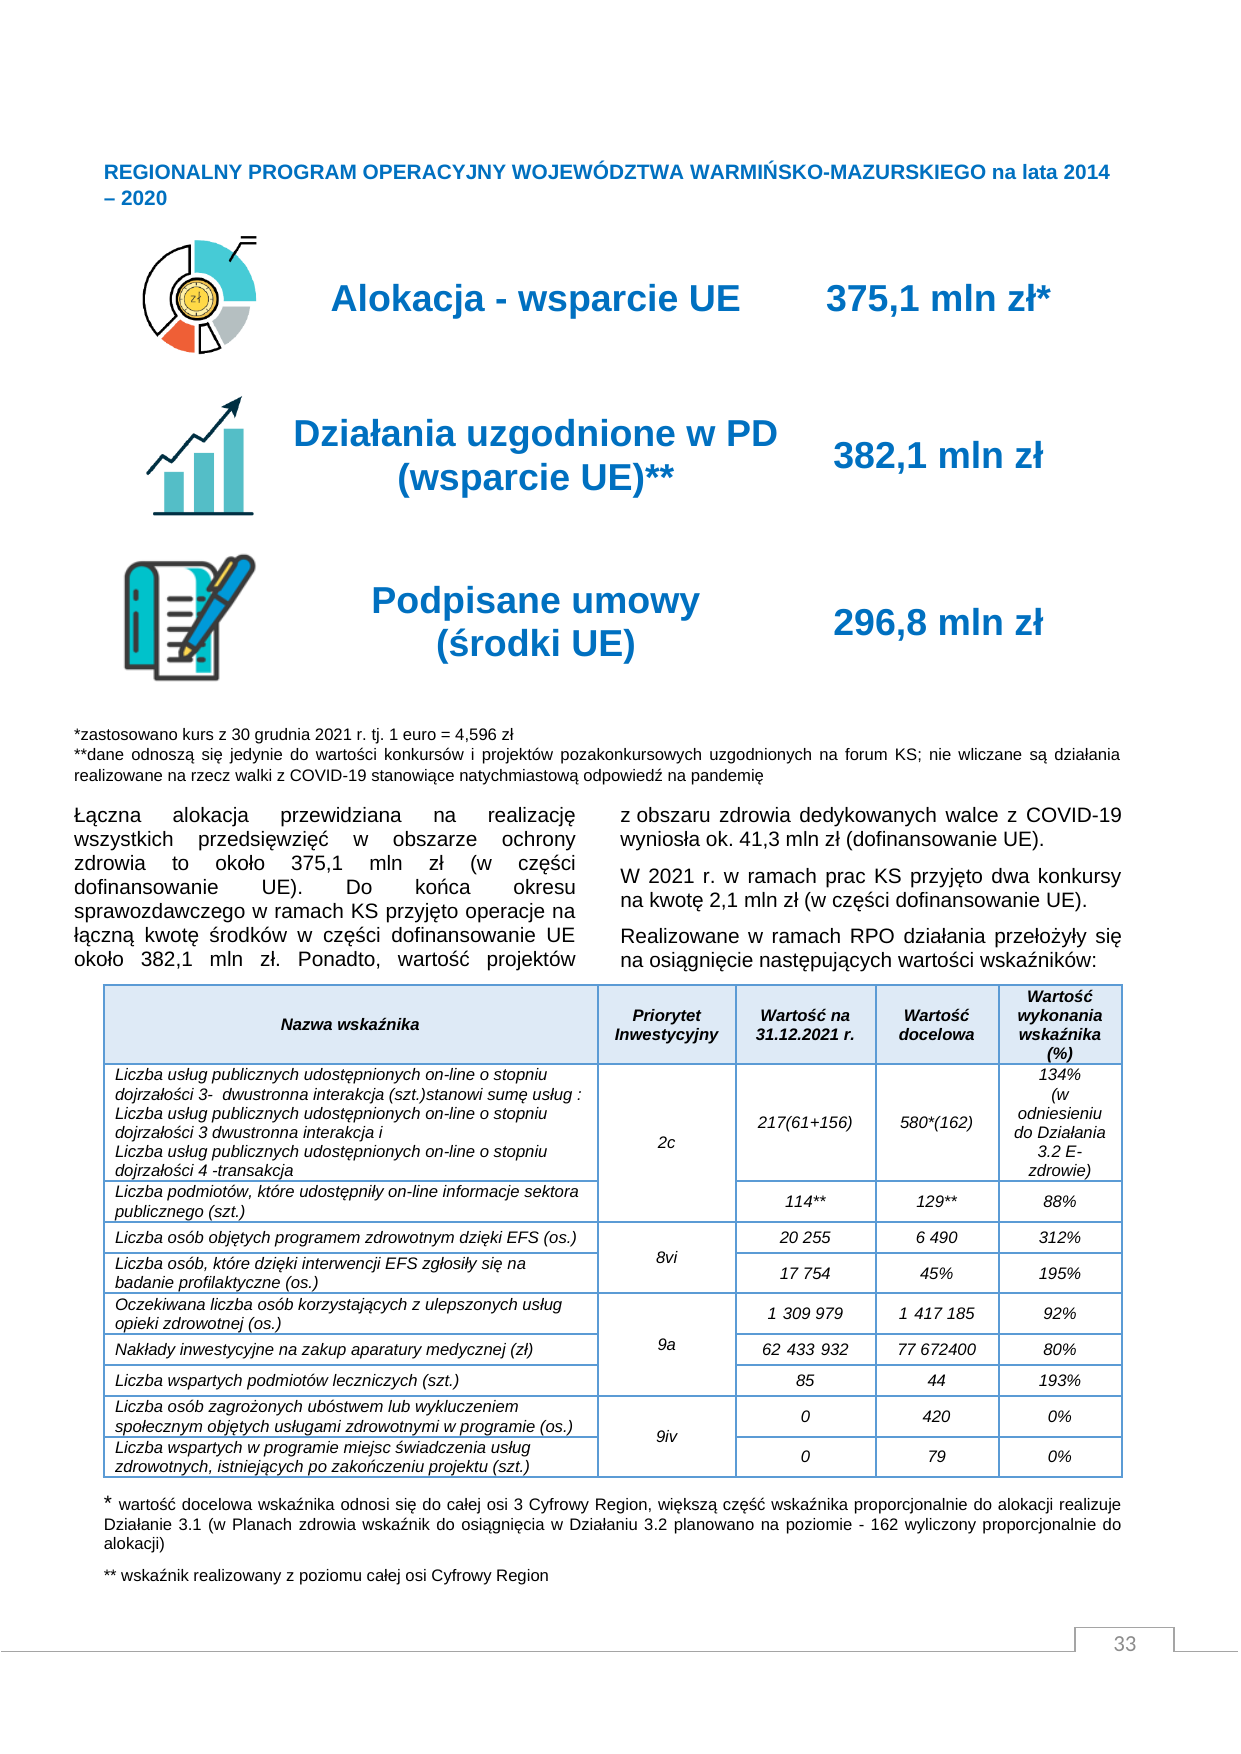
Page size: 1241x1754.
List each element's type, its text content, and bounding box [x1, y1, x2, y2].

table_cell 80% [1000, 1335, 1121, 1364]
table_cell 9a [599, 1294, 735, 1395]
table_cell Liczba osób zagrożonych ubóstwem lub wykluczeniem społecznym objętych usługami zdrowotnymi w programie (os.) [105, 1397, 597, 1436]
text * wartość docelowa wskaźnika odnosi się do całej osi 3 Cyfrowy Region, większą część wskaźnika proporcjonalnie do alokacji realizuje Działanie 3.1 (w Planach zdrowia wskaźnik do osiągnięcia w Działaniu 3.2 planowano na poziomie - 162 wyliczony proporcjonalnie do alokacji) [103, 1491, 1122, 1553]
table_cell 20 255 [737, 1223, 875, 1252]
table_cell Liczba wspartych podmiotów leczniczych (szt.) [105, 1366, 597, 1395]
table_cell Nakłady inwestycyjne na zakup aparatury medycznej (zł) [105, 1335, 597, 1364]
table_cell 45% [877, 1254, 998, 1292]
table_cell 79 [877, 1438, 998, 1476]
table_cell 17 754 [737, 1254, 875, 1292]
table_header 375,1 mln zł* [799, 225, 1078, 370]
table_cell Oczekiwana liczba osób korzystających z ulepszonych usług opieki zdrowotnej (os.) [105, 1294, 597, 1333]
table_cell 382,1 mln zł [799, 371, 1078, 539]
table_cell 296,8 mln zł [799, 540, 1078, 703]
table_cell 8vi [599, 1223, 735, 1292]
table_cell 0% [1000, 1397, 1121, 1436]
picture [115, 550, 263, 693]
table_header Wartość na 31.12.2021 r. [737, 986, 875, 1063]
table_cell 62 433 932 [737, 1335, 875, 1364]
table_cell 6 490 [877, 1223, 998, 1252]
table_cell [104, 371, 273, 539]
table_cell Liczba osób, które dzięki interwencji EFS zgłosiły się na badanie profilaktyczne (os.) [105, 1254, 597, 1292]
table_cell 420 [877, 1397, 998, 1436]
table_header Alokacja - wsparcie UE [274, 225, 798, 370]
table_cell 217(61+156) [737, 1065, 875, 1180]
table_cell 9iv [599, 1397, 735, 1476]
table_cell 134% (w odniesieniu do Działania 3.2 E- zdrowie) [1000, 1065, 1121, 1180]
table_cell 77 672400 [877, 1335, 998, 1364]
text Łączna alokacja przewidziana na realizację wszystkich przedsięwzięć w obszarze ochrony zdrowia to około 375,1 mln zł (w części dofinansowanie UE). Do końca okresu sprawozdawczego w ramach KS przyjęto operacje na łączną kwotę środków w części dofinansowanie UE około 382,1 mln zł. Ponadto, wartość projektów z obszaru zdrowia dedykowanych walce z COVID-19 wyniosła ok. 41,3 mln zł (dofinansowanie UE). [74, 803, 576, 971]
table_cell 0 [737, 1397, 875, 1436]
table_cell 195% [1000, 1254, 1121, 1292]
table_cell 1 417 185 [877, 1294, 998, 1333]
table_cell Liczba osób objętych programem zdrowotnym dzięki EFS (os.) [105, 1223, 597, 1252]
table_cell 1 309 979 [737, 1294, 875, 1333]
table_cell Liczba usług publicznych udostępnionych on-line o stopniu dojrzałości 3- dwustronna interakcja (szt.)stanowi sumę usług : Liczba usług publicznych udostępnionych on-line o stopniu dojrzałości 3 dwustronna interakcja i Liczba usług publicznych udostępnionych on-line o stopniu dojrzałości 4 -transakcja [105, 1065, 597, 1180]
table_header [104, 225, 273, 370]
table_header Wartość wykonania wskaźnika (%) [1000, 986, 1121, 1063]
text Realizowane w ramach RPO działania przełożyły się na osiągnięcie następujących wartości wskaźników: [620, 924, 1122, 972]
text **dane odnoszą się jedynie do wartości konkursów i projektów pozakonkursowych uzgodnionych na forum KS; nie wliczane są działania realizowane na rzecz walki z COVID-19 stanowiące natychmiastową odpowiedź na pandemię [74, 745, 1122, 785]
text W 2021 r. w ramach prac KS przyjęto dwa konkursy na kwotę 2,1 mln zł (w części dofinansowanie UE). [620, 863, 1122, 911]
text ** wskaźnik realizowany z poziomu całej osi Cyfrowy Region [103, 1565, 1122, 1584]
table_cell [104, 540, 273, 703]
table_cell 114** [737, 1182, 875, 1221]
picture [140, 395, 267, 517]
table_cell Podpisane umowy (środki UE) [274, 540, 798, 703]
table_cell Liczba podmiotów, które udostępniły on-line informacje sektora publicznego (szt.) [105, 1182, 597, 1221]
text Łączna alokacja przewidziana na realizację wszystkich przedsięwzięć w obszarze ochrony zdrowia to około 375,1 mln zł (w części dofinansowanie UE). Do końca okresu sprawozdawczego w ramach KS przyjęto operacje na łączną kwotę środków w części dofinansowanie UE około 382,1 mln zł. Ponadto, wartość projektów z obszaru zdrowia dedykowanych walce z COVID-19 wyniosła ok. 41,3 mln zł (dofinansowanie UE). [620, 803, 1122, 851]
table_cell Działania uzgodnione w PD (wsparcie UE)** [274, 371, 798, 539]
table_cell 2c [599, 1065, 735, 1221]
table_header Wartość docelowa [877, 986, 998, 1063]
table_cell 580*(162) [877, 1065, 998, 1180]
table_cell 193% [1000, 1366, 1121, 1395]
table_header Priorytet Inwestycyjny [599, 986, 735, 1063]
subtitle REGIONALNY PROGRAM OPERACYJNY WOJEWÓDZTWA WARMIŃSKO-MAZURSKIEGO na lata 2014 – 2020 [103, 160, 1122, 210]
picture [131, 234, 263, 359]
table_cell 88% [1000, 1182, 1121, 1221]
text *zastosowano kurs z 30 grudnia 2021 r. tj. 1 euro = 4,596 zł [74, 724, 1122, 744]
table_cell 312% [1000, 1223, 1121, 1252]
table_cell 85 [737, 1366, 875, 1395]
table_cell 0% [1000, 1438, 1121, 1476]
table_header Nazwa wskaźnika [105, 986, 597, 1063]
table_cell 92% [1000, 1294, 1121, 1333]
table_cell 129** [877, 1182, 998, 1221]
table_cell Liczba wspartych w programie miejsc świadczenia usług zdrowotnych, istniejących po zakończeniu projektu (szt.) [105, 1438, 597, 1476]
table_cell 0 [737, 1438, 875, 1476]
table_cell 44 [877, 1366, 998, 1395]
